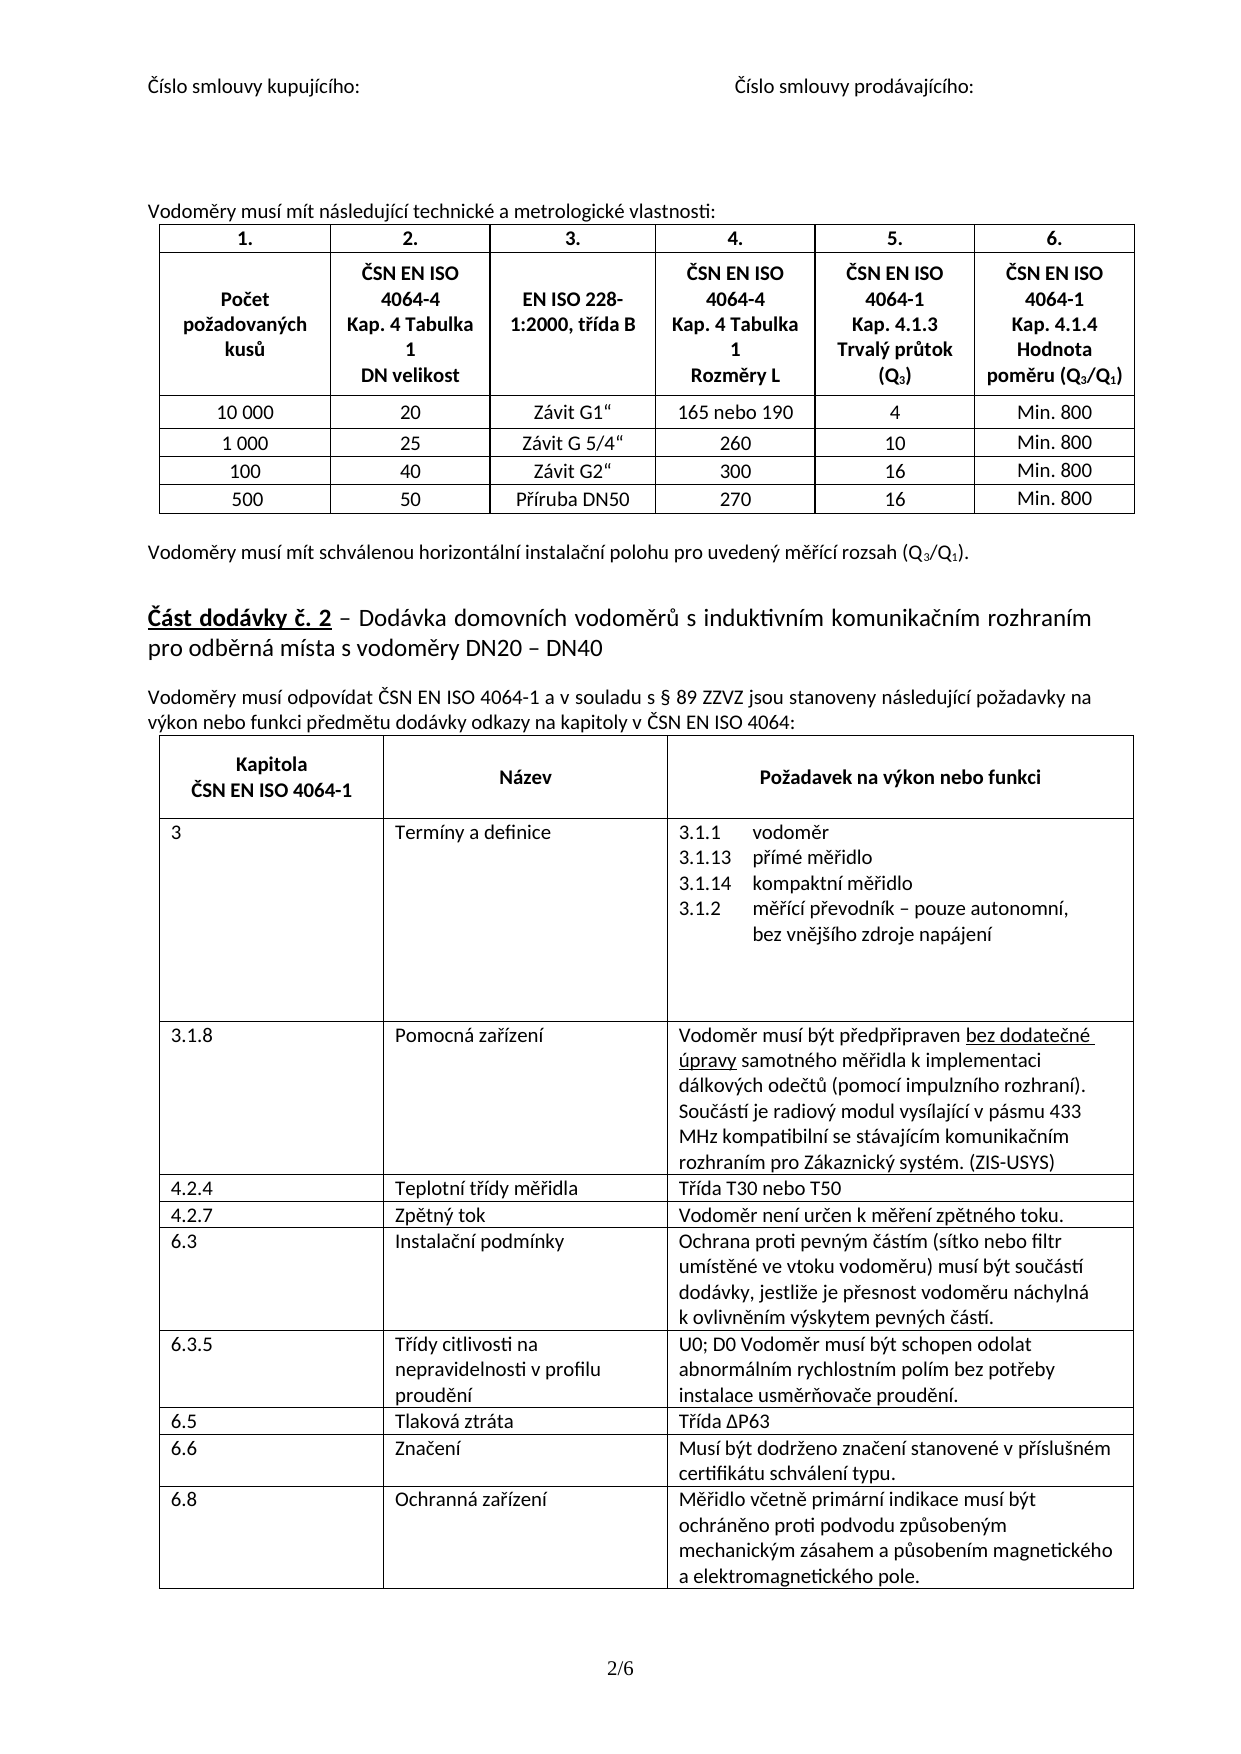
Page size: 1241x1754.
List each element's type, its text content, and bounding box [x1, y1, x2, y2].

table_cell 20 [331, 396, 489, 428]
table_cell 16 [816, 457, 974, 484]
table_cell 4 [816, 396, 974, 428]
table_cell 3 [160, 819, 383, 1021]
table_cell Vodoměr není určen k měření zpětného toku. [668, 1202, 1133, 1227]
table_cell 25 [331, 429, 489, 456]
table_cell Tlaková ztráta [384, 1408, 667, 1434]
table_cell Značení [384, 1435, 667, 1486]
table_cell 300 [656, 457, 814, 484]
table_cell 6.8 [160, 1487, 383, 1588]
text Vodoměry musí mít schválenou horizontální instalační polohu pro uvedený měřící rozsah (Q3/Q1). [148, 539, 1093, 564]
table_cell 270 [656, 485, 814, 513]
table_cell 4.2.4 [160, 1175, 383, 1201]
table_cell 1 000 [160, 429, 330, 456]
table_cell Teplotní třídy měřidla [384, 1175, 667, 1201]
table_cell 3.1.1 vodoměr 3.1.13 přímé měřidlo 3.1.14 kompaktní měřidlo 3.1.2 měřící převodník – pouze autonomní, bez vnějšího zdroje napájení [668, 819, 1133, 1021]
table_cell ČSN EN ISO 4064-1 Kap. 4.1.4 Hodnota poměru (Q3/Q1) [975, 253, 1134, 394]
table_cell 3.1.8 [160, 1022, 383, 1174]
table_cell Závit G2“ [491, 457, 655, 484]
table_cell Závit G 5/4“ [491, 429, 655, 456]
table_cell 260 [656, 429, 814, 456]
table_cell ČSN EN ISO 4064-4 Kap. 4 Tabulka 1 DN velikost [331, 253, 489, 394]
table_header Požadavek na výkon nebo funkci [668, 736, 1133, 818]
table_cell Min. 800 [975, 457, 1134, 484]
table_cell 40 [331, 457, 489, 484]
text Vodoměry musí odpovídat ČSN EN ISO 4064-1 a v souladu s § 89 ZZVZ jsou stanoveny následující požadavky na výkon nebo funkci předmětu dodávky odkazy na kapitoly v ČSN EN ISO 4064: [148, 684, 1093, 735]
table_cell 6.3 [160, 1228, 383, 1330]
table_cell Ochranná zařízení [384, 1487, 667, 1588]
table_cell U0; D0 Vodoměr musí být schopen odolat abnormálním rychlostním polím bez potřeby instalace usměrňovače proudění. [668, 1331, 1133, 1407]
table_cell 10 000 [160, 396, 330, 428]
subtitle Část dodávky č. 2 – Dodávka domovních vodoměrů s induktivním komunikačním rozhraním pro odběrná místa s vodoměry DN20 – DN40 [148, 602, 1093, 663]
table_cell Min. 800 [975, 396, 1134, 428]
table_cell Závit G1“ [491, 396, 655, 428]
table_cell Příruba DN50 [491, 485, 655, 513]
table_cell 10 [816, 429, 974, 456]
table_cell Zpětný tok [384, 1202, 667, 1227]
table_header 3. [491, 225, 655, 252]
table_cell 500 [160, 485, 330, 513]
table_cell 6.6 [160, 1435, 383, 1486]
table_header 2. [331, 225, 489, 252]
table_cell Pomocná zařízení [384, 1022, 667, 1174]
table_cell Třída ΔP63 [668, 1408, 1133, 1434]
table_cell Min. 800 [975, 429, 1134, 456]
table_header 1. [160, 225, 330, 252]
table_cell 6.5 [160, 1408, 383, 1434]
table_cell 100 [160, 457, 330, 484]
table_header Název [384, 736, 667, 818]
table_cell Třídy citlivosti na nepravidelnosti v profilu proudění [384, 1331, 667, 1407]
table_cell Ochrana proti pevným částím (sítko nebo filtr umístěné ve vtoku vodoměru) musí být součástí dodávky, jestliže je přesnost vodoměru náchylná k ovlivněním výskytem pevných částí. [668, 1228, 1133, 1330]
table_cell 16 [816, 485, 974, 513]
table_header Kapitola ČSN EN ISO 4064-1 [160, 736, 383, 818]
table_cell 50 [331, 485, 489, 513]
table_cell ČSN EN ISO 4064-4 Kap. 4 Tabulka 1 Rozměry L [656, 253, 814, 394]
table_header 6. [975, 225, 1134, 252]
table_cell Instalační podmínky [384, 1228, 667, 1330]
table_header 5. [816, 225, 974, 252]
table_cell Počet požadovaných kusů [160, 253, 330, 394]
table_cell Musí být dodrženo značení stanovené v příslušném certifikátu schválení typu. [668, 1435, 1133, 1486]
table_cell Termíny a definice [384, 819, 667, 1021]
table_cell Měřidlo včetně primární indikace musí být ochráněno proti podvodu způsobeným mechanickým zásahem a působením magnetického a elektromagnetického pole. [668, 1487, 1133, 1588]
table_cell 6.3.5 [160, 1331, 383, 1407]
table_header 4. [656, 225, 814, 252]
table_cell 4.2.7 [160, 1202, 383, 1227]
table_cell ČSN EN ISO 4064-1 Kap. 4.1.3 Trvalý průtok (Q3) [816, 253, 974, 394]
table_cell 165 nebo 190 [656, 396, 814, 428]
table_cell EN ISO 228-1:2000, třída B [491, 253, 655, 394]
table_cell Min. 800 [975, 485, 1134, 513]
text Vodoměry musí mít následující technické a metrologické vlastnosti: [148, 198, 1093, 223]
table_cell Třída T30 nebo T50 [668, 1175, 1133, 1201]
table_cell Vodoměr musí být předpřipraven bez dodatečné úpravy samotného měřidla k implementaci dálkových odečtů (pomocí impulzního rozhraní). Součástí je radiový modul vysílající v pásmu 433 MHz kompatibilní se stávajícím komunikačním rozhraním pro Zákaznický systém. (ZIS-USYS) [668, 1022, 1133, 1174]
